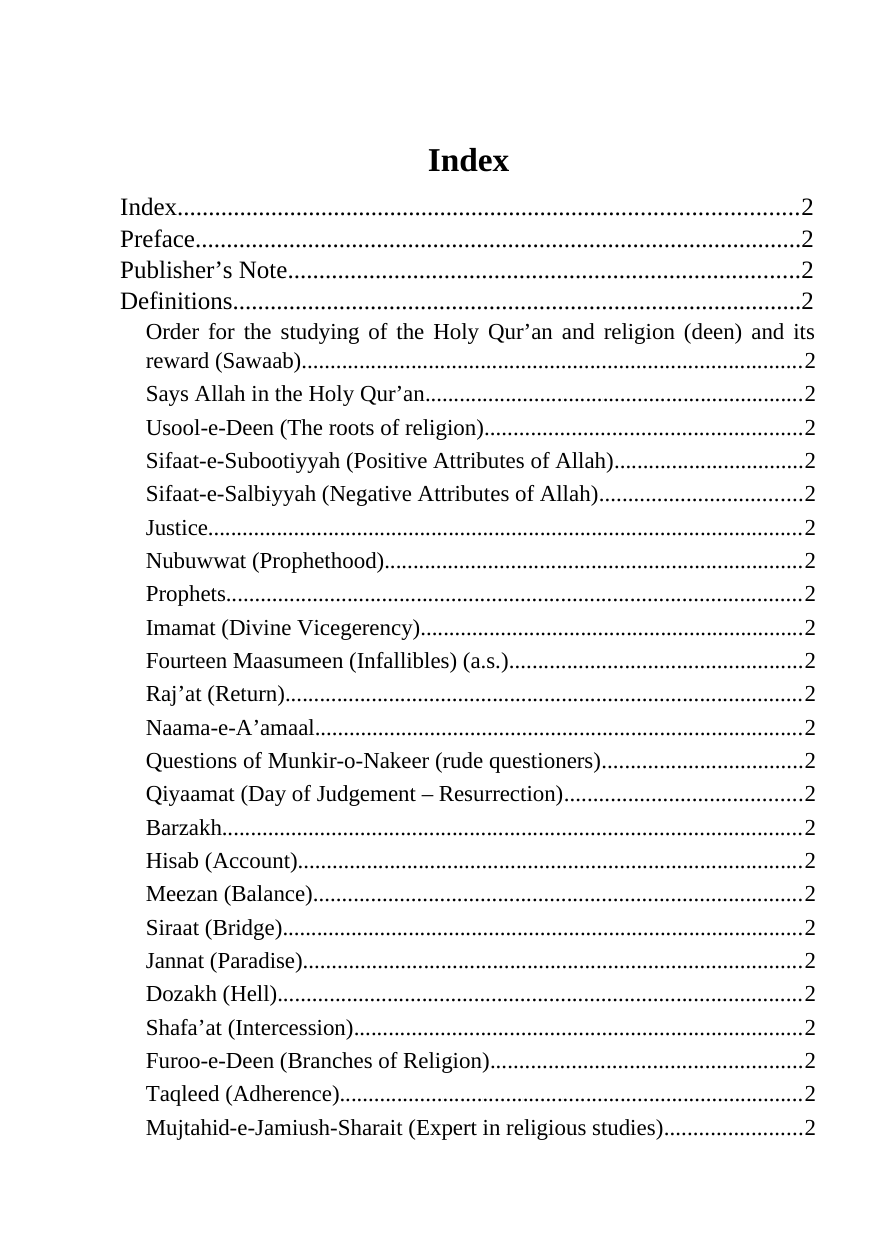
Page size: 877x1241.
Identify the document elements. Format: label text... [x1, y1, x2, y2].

text Nubuwwat (Prophethood) 2 [146, 545, 817, 574]
text Prophets 2 [146, 578, 817, 607]
text Usool-e-Deen (The roots of religion) 2 [146, 412, 817, 441]
text Furoo-e-Deen (Branches of Religion) 2 [146, 1045, 817, 1074]
text Sifaat-e-Salbiyyah (Negative Attributes of Allah) 2 [146, 478, 817, 507]
text Justice 2 [146, 512, 817, 541]
text Jannat (Paradise) 2 [146, 945, 817, 974]
text Hisab (Account) 2 [146, 845, 817, 874]
text Raj’at (Return) 2 [146, 678, 817, 707]
text Sifaat-e-Subootiyyah (Positive Attributes of Allah) 2 [146, 445, 817, 474]
text Shafa’at (Intercession) 2 [146, 1012, 817, 1041]
text Fourteen Maasumeen (Infallibles) (a.s.) 2 [146, 645, 817, 674]
text Says Allah in the Holy Qur’an 2 [146, 378, 817, 407]
text Taqleed (Adherence) 2 [146, 1078, 817, 1107]
text Preface 2 [120, 222, 817, 253]
text Barzakh 2 [146, 812, 817, 841]
text Qiyaamat (Day of Judgement – Resurrection) 2 [146, 778, 817, 807]
text Imamat (Divine Vicegerency) 2 [146, 612, 817, 641]
text Index 2 [120, 191, 817, 222]
text Siraat (Bridge) 2 [146, 912, 817, 941]
text Dozakh (Hell) 2 [146, 978, 817, 1007]
subtitle Index [120, 140, 817, 178]
text Naama-e-A’amaal 2 [146, 712, 817, 741]
text Order for the studying of the Holy Qur’an and religion (deen) and its reward (Sawaab) 2 [146, 316, 817, 374]
text Questions of Munkir-o-Nakeer (rude questioners) 2 [146, 745, 817, 774]
text Publisher’s Note 2 [120, 253, 817, 284]
text Mujtahid-e-Jamiush-Sharait (Expert in religious studies) 2 [146, 1112, 817, 1141]
text Meezan (Balance) 2 [146, 878, 817, 907]
text Definitions 2 [120, 284, 817, 316]
